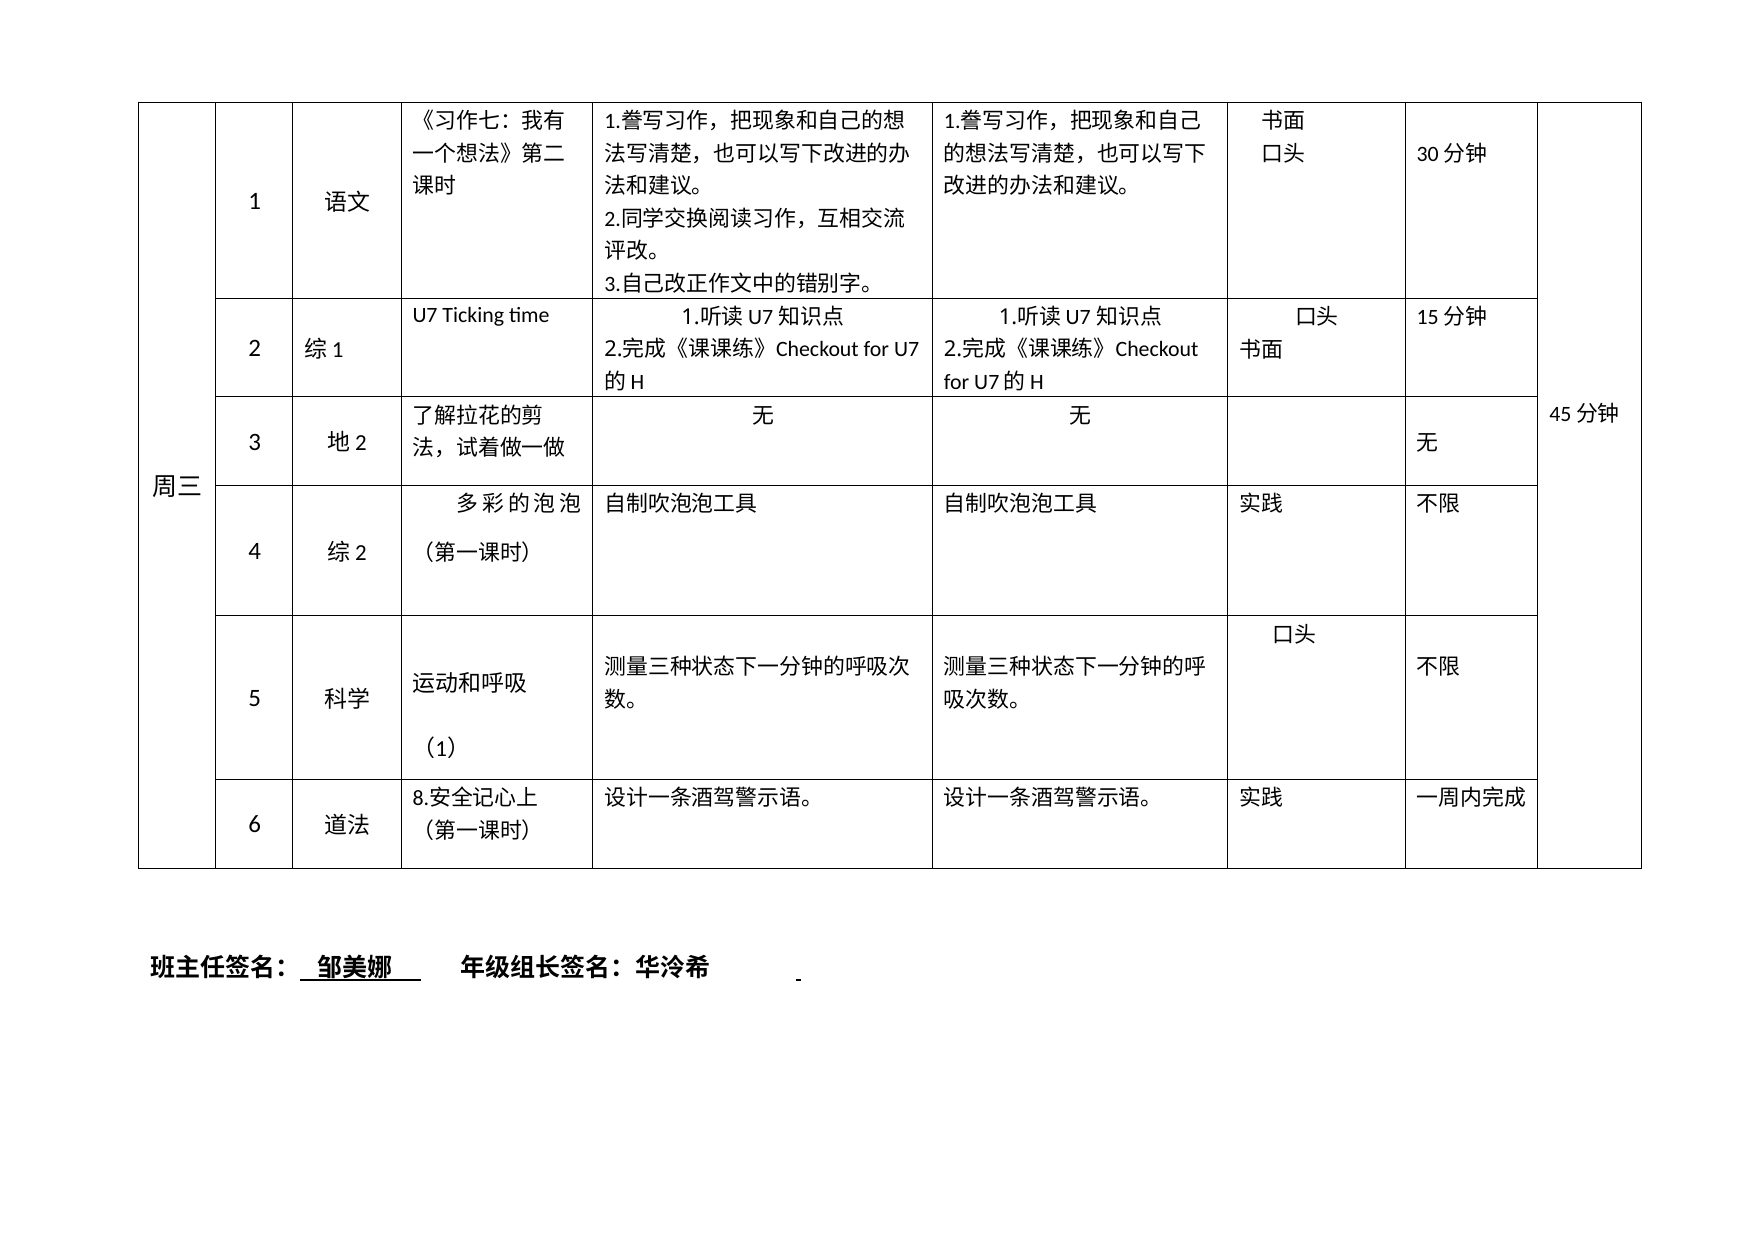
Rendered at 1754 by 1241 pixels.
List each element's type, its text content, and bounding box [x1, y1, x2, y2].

table_cell 1.誊写习作，把现象和自己的想法写清楚，也可以写下改进的办法和建议。 [933, 103, 1227, 298]
table_cell U7 Ticking time [402, 299, 592, 396]
table_cell 一周内完成 [1406, 780, 1537, 867]
table_cell 自制吹泡泡工具 [933, 486, 1227, 615]
table_cell 不限 [1406, 486, 1537, 615]
table_cell 1.听读U7 知识点 2.完成《课课练》Checkout for U7的H [593, 299, 932, 396]
table_cell 3 [216, 397, 292, 485]
table_cell 30分钟 [1406, 103, 1537, 298]
table_cell 4 [216, 486, 292, 615]
table_cell 6 [216, 780, 292, 867]
table_cell 口头 书面 [1228, 299, 1405, 396]
table_cell 多彩的泡泡（第一课时） [402, 486, 592, 615]
table_cell 1 [216, 103, 292, 298]
table_cell 书面 口头 [1228, 103, 1405, 298]
table_cell 1.誊写习作，把现象和自己的想法写清楚，也可以写下改进的办法和建议。 2.同学交换阅读习作，互相交流评改。 3.自己改正作文中的错别字。 [593, 103, 932, 298]
table_cell 地2 [293, 397, 401, 485]
table_cell 实践 [1228, 780, 1405, 867]
table_cell 科学 [293, 616, 401, 779]
table_cell 5 [216, 616, 292, 779]
table_cell 8.安全记心上（第一课时） [402, 780, 592, 867]
table_cell 自制吹泡泡工具 [593, 486, 932, 615]
text 班主任签名： 邹美娜 年级组长签名：华泠希 [150, 933, 1604, 998]
table_cell 1.听读U7 知识点 2.完成《课课练》Checkout for U7的H [933, 299, 1227, 396]
table_cell 综2 [293, 486, 401, 615]
table_cell 无 [933, 397, 1227, 485]
table_cell 设计一条酒驾警示语。 [933, 780, 1227, 867]
table_cell [1228, 397, 1405, 485]
table_cell 运动和呼吸（1） [402, 616, 592, 779]
table_cell 无 [1406, 397, 1537, 485]
table_cell 2 [216, 299, 292, 396]
table_cell 道法 [293, 780, 401, 867]
table_cell 语文 [293, 103, 401, 298]
table_cell 《习作七：我有一个想法》第二课时 [402, 103, 592, 298]
table_cell 实践 [1228, 486, 1405, 615]
table_cell 测量三种状态下一分钟的呼吸次数。 [593, 616, 932, 779]
table_cell 设计一条酒驾警示语。 [593, 780, 932, 867]
table_cell 周三 [139, 103, 215, 867]
table_cell 无 [593, 397, 932, 485]
table_cell 综1 [293, 299, 401, 396]
table_cell 口头 [1228, 616, 1405, 779]
table_cell 45分钟 [1538, 103, 1641, 867]
table_cell 不限 [1406, 616, 1537, 779]
table_cell 了解拉花的剪法，试着做一做 [402, 397, 592, 485]
table_cell 15分钟 [1406, 299, 1537, 396]
table_cell 测量三种状态下一分钟的呼吸次数。 [933, 616, 1227, 779]
